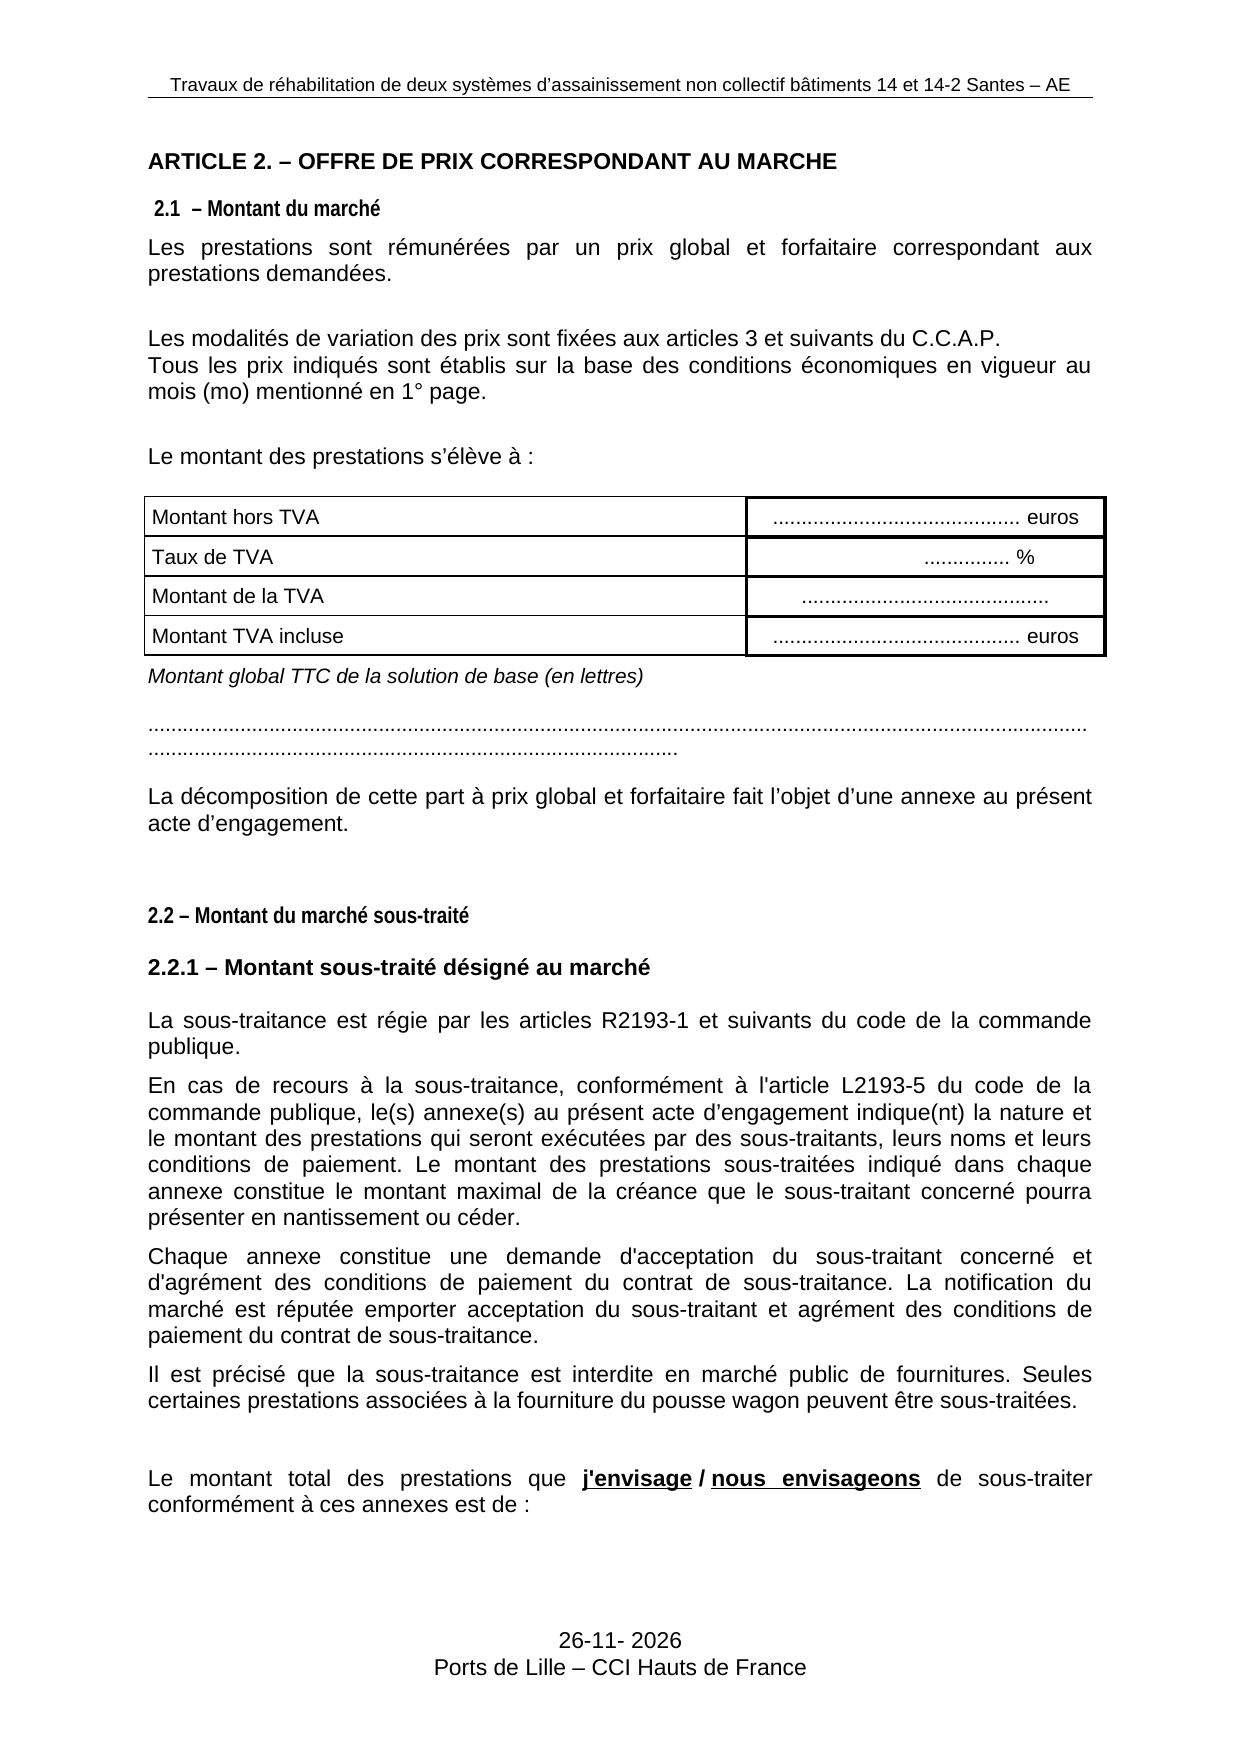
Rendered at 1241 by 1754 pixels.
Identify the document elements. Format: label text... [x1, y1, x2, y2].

text Les modalités de variation des prix sont fixées aux articles 3 et suivants du C.C.A.P. [148, 325, 1093, 352]
table_cell Taux de TVA [145, 537, 745, 575]
text La décomposition de cette part à prix global et forfaitaire fait l’objet d’une annexe au présent acte d’engagement. [148, 783, 1093, 836]
list – Montant du marché [154, 195, 1093, 221]
table_cell ........................................... euros [748, 618, 1103, 654]
text Montant global TTC de la solution de base (en lettres) [148, 663, 1093, 687]
table_cell ........................................... [748, 578, 1103, 614]
table_header Montant hors TVA [145, 497, 745, 535]
text Chaque annexe constitue une demande d'acceptation du sous-traitant concerné et d'agrément des conditions de paiement du contrat de sous-traitance. La notification du marché est réputée emporter acceptation du sous-traitant et agrément des conditions de paiement du contrat de sous-traitance. [148, 1243, 1093, 1348]
text Les prestations sont rémunérées par un prix global et forfaitaire correspondant aux prestations demandées. [148, 234, 1093, 286]
text La sous-traitance est régie par les articles R2193-1 et suivants du code de la commande publique. [148, 1007, 1093, 1060]
table_header ........................................... euros [748, 499, 1103, 535]
text 2.2.1 – Montant sous-traité désigné au marché [148, 954, 1093, 981]
table_cell Montant TVA incluse [145, 616, 745, 654]
text Il est précisé que la sous-traitance est interdite en marché public de fournitures. Seules certaines prestations associées à la fourniture du pousse wagon peuvent être sous-traitées. [148, 1361, 1093, 1413]
text 2.2 – Montant du marché sous-traité [148, 902, 1093, 928]
text ............................................................................................................................................................................................................................................................... [148, 687, 1093, 759]
table_cell ............... % [748, 539, 1103, 575]
table_cell Montant de la TVA [145, 577, 745, 614]
text Le montant total des prestations que j'envisage / nous envisageons de sous-traiter conformément à ces annexes est de : [148, 1465, 1093, 1517]
text ARTICLE 2. – OFFRE DE PRIX CORRESPONDANT AU MARCHE [148, 148, 1093, 174]
text En cas de recours à la sous-traitance, conformément à l'article L2193-5 du code de la commande publique, le(s) annexe(s) au présent acte d’engagement indique(nt) la nature et le montant des prestations qui seront exécutées par des sous-traitants, leurs noms et leurs conditions de paiement. Le montant des prestations sous-traitées indiqué dans chaque annexe constitue le montant maximal de la créance que le sous-traitant concerné pourra présenter en nantissement ou céder. [148, 1072, 1093, 1230]
list Le montant des prestations s’élève à : [148, 443, 1093, 469]
text Tous les prix indiqués sont établis sur la base des conditions économiques en vigueur au mois (mo) mentionné en 1° page. [148, 352, 1093, 404]
